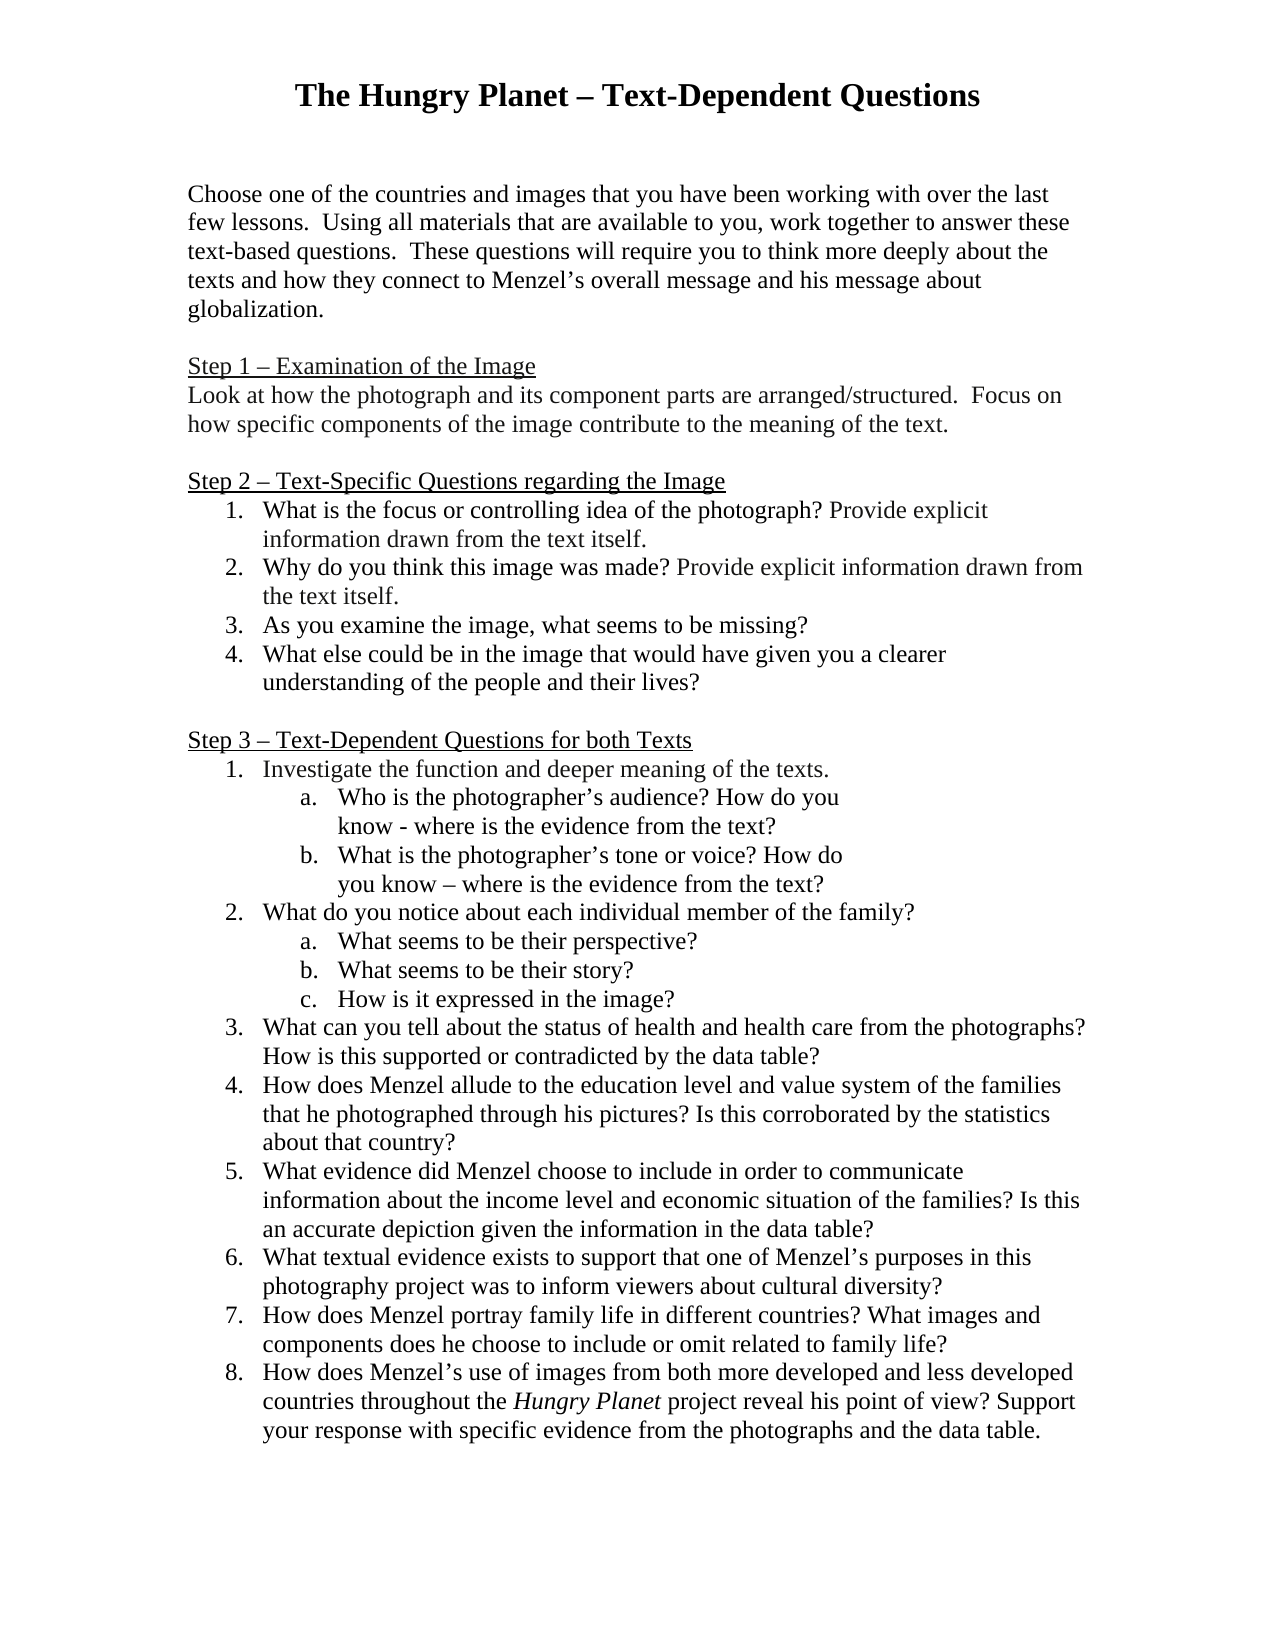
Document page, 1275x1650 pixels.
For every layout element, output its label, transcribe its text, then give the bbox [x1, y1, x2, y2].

text Choose one of the countries and images that you have been working with over the last few lessons. Using all materials that are available to you, work together to answer these text-based questions. These questions will require you to think more deeply about the texts and how they connect to Menzel’s overall message and his message about globalization. [187, 179, 1087, 322]
list What do you notice about each individual member of the family? [225, 897, 1087, 926]
list As you examine the image, what seems to be missing? [225, 610, 1087, 639]
list How does Menzel allude to the education level and value system of the families that he photographed through his pictures? Is this corroborated by the statistics about that country? [225, 1070, 1087, 1156]
text Look at how the photograph and its component parts are arranged/structured. Focus on how specific components of the image contribute to the meaning of the text. [187, 380, 1087, 437]
list What seems to be their perspective? [300, 926, 1087, 955]
list What seems to be their story? [300, 955, 1087, 984]
list How does Menzel portray family life in different countries? What images and components does he choose to include or omit related to family life? [225, 1300, 1087, 1357]
list How does Menzel’s use of images from both more developed and less developed countries throughout the Hungry Planet project reveal his point of view? Support your response with specific evidence from the photographs and the data table. [225, 1357, 1087, 1444]
text Step 3 – Text-Dependent Questions for both Texts [187, 725, 1087, 754]
text Step 2 – Text-Specific Questions regarding the Image [187, 466, 1087, 495]
list What can you tell about the status of health and health care from the photographs? How is this supported or contradicted by the data table? [225, 1012, 1087, 1070]
list What is the photographer’s tone or voice? How do you know – where is the evidence from the text? [300, 840, 862, 897]
list What else could be in the image that would have given you a clearer understanding of the people and their lives? [225, 639, 1087, 696]
list Investigate the function and deeper meaning of the texts. [225, 754, 1087, 782]
list What evidence did Menzel choose to include in order to communicate information about the income level and economic situation of the families? Is this an accurate depiction given the information in the data table? [225, 1156, 1087, 1242]
list What textual evidence exists to support that one of Menzel’s purposes in this photography project was to inform viewers about cultural diversity? [225, 1242, 1087, 1300]
list What is the focus or controlling idea of the photograph? Provide explicit information drawn from the text itself. [225, 495, 1087, 552]
list Who is the photographer’s audience? How do you know - where is the evidence from the text? [300, 782, 862, 840]
text Step 1 – Examination of the Image [187, 351, 1087, 380]
list How is it expressed in the image? [300, 984, 1087, 1012]
list Why do you think this image was made? Provide explicit information drawn from the text itself. [225, 552, 1087, 610]
